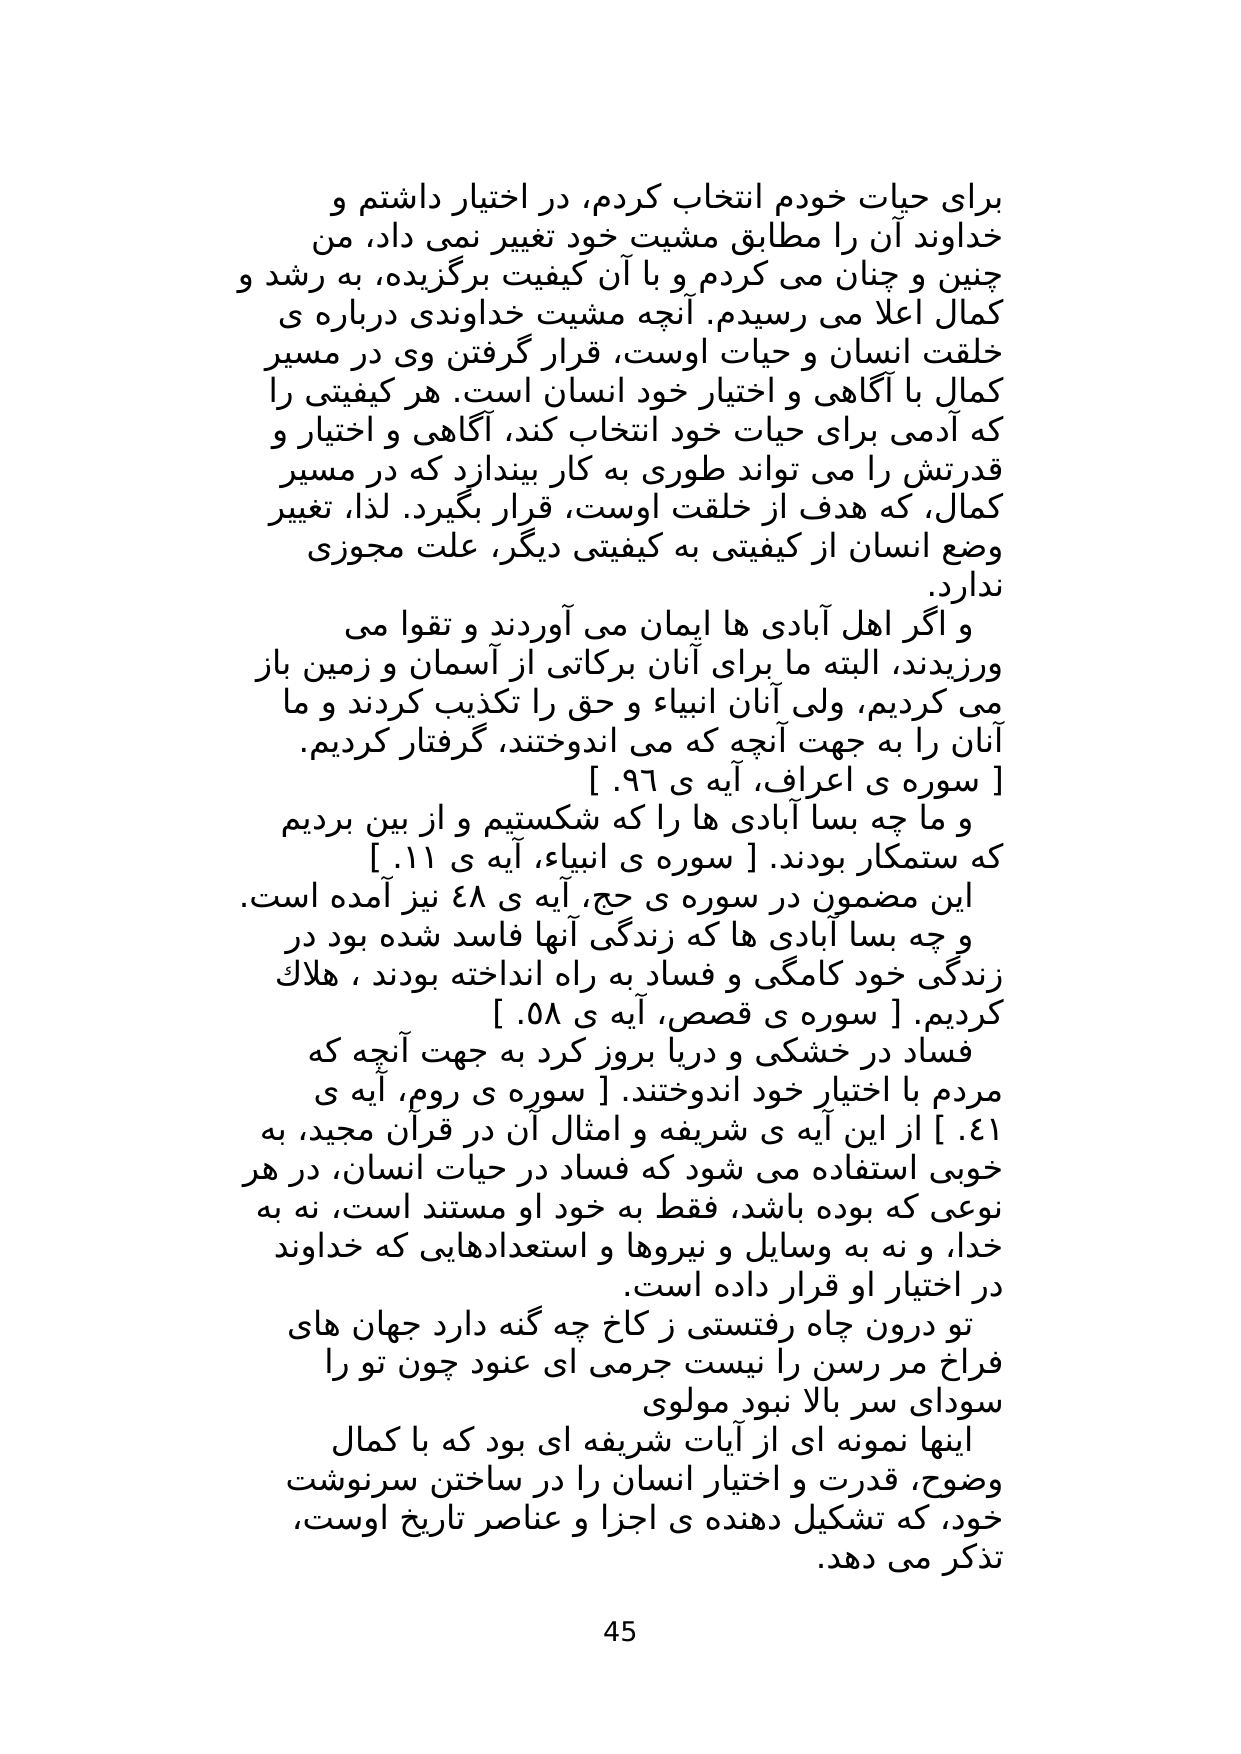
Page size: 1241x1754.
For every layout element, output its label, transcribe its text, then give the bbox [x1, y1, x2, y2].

text فساد در خشكى و دريا بروز كرد به جهت آنچه كه مردم با اختيار خود اندوختند. [ سوره ى روم، آيه ى ٤١. ] از اين آيه ى شريفه و امثال آن در قرآن مجيد، به خوبى استفاده مى شود كه فساد در حيات انسان، در هر نوعى كه بوده باشد، فقط به خود او مستند است، نه به خدا، و نه به وسايل و نيروها و استعدادهايى كه خداوند در اختيار او قرار داده است. [236, 1032, 1004, 1304]
text اينها نمونه اى از آيات شريفه اى بود كه با كمال وضوح، قدرت و اختيار انسان را در ساختن سرنوشت خود، كه تشكيل دهنده ى اجزا و عناصر تاريخ اوست، تذكر مى دهد. [236, 1421, 1004, 1576]
text و چه بسا آبادى ها كه زندگى آنها فاسد شده بود در زندگى خود كامگى و فساد به راه انداخته بودند ، هلاك كرديم. [ سوره ى قصص، آيه ى ٥٨. ] [236, 915, 1004, 1032]
text و ما چه بسا آبادى ها را كه شكستيم و از بين برديم كه ستمكار بودند. [ سوره ى انبياء، آيه ى ١١. ] [236, 799, 1004, 877]
text و اگر اهل آبادى ها ايمان مى آوردند و تقوا مى ورزيدند، البته ما براى آنان بركاتى از آسمان و زمين باز مى كرديم، ولى آنان انبياء و حق را تكذيب كردند و ما آنان را به جهت آنچه كه مى اندوختند، گرفتار كرديم. [ سوره ى اعراف، آيه ى ٩٦. ] [236, 604, 1004, 799]
text تو درون چاه رفتستى ز كاخ چه گنه دارد جهان هاى فراخ مر رسن را نيست جرمى اى عنود چون تو را سوداى سر بالا نبود مولوى [236, 1304, 1004, 1421]
text اين مضمون در سوره ى حج، آيه ى ٤٨ نيز آمده است. [236, 877, 1004, 915]
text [236, 177, 1004, 604]
